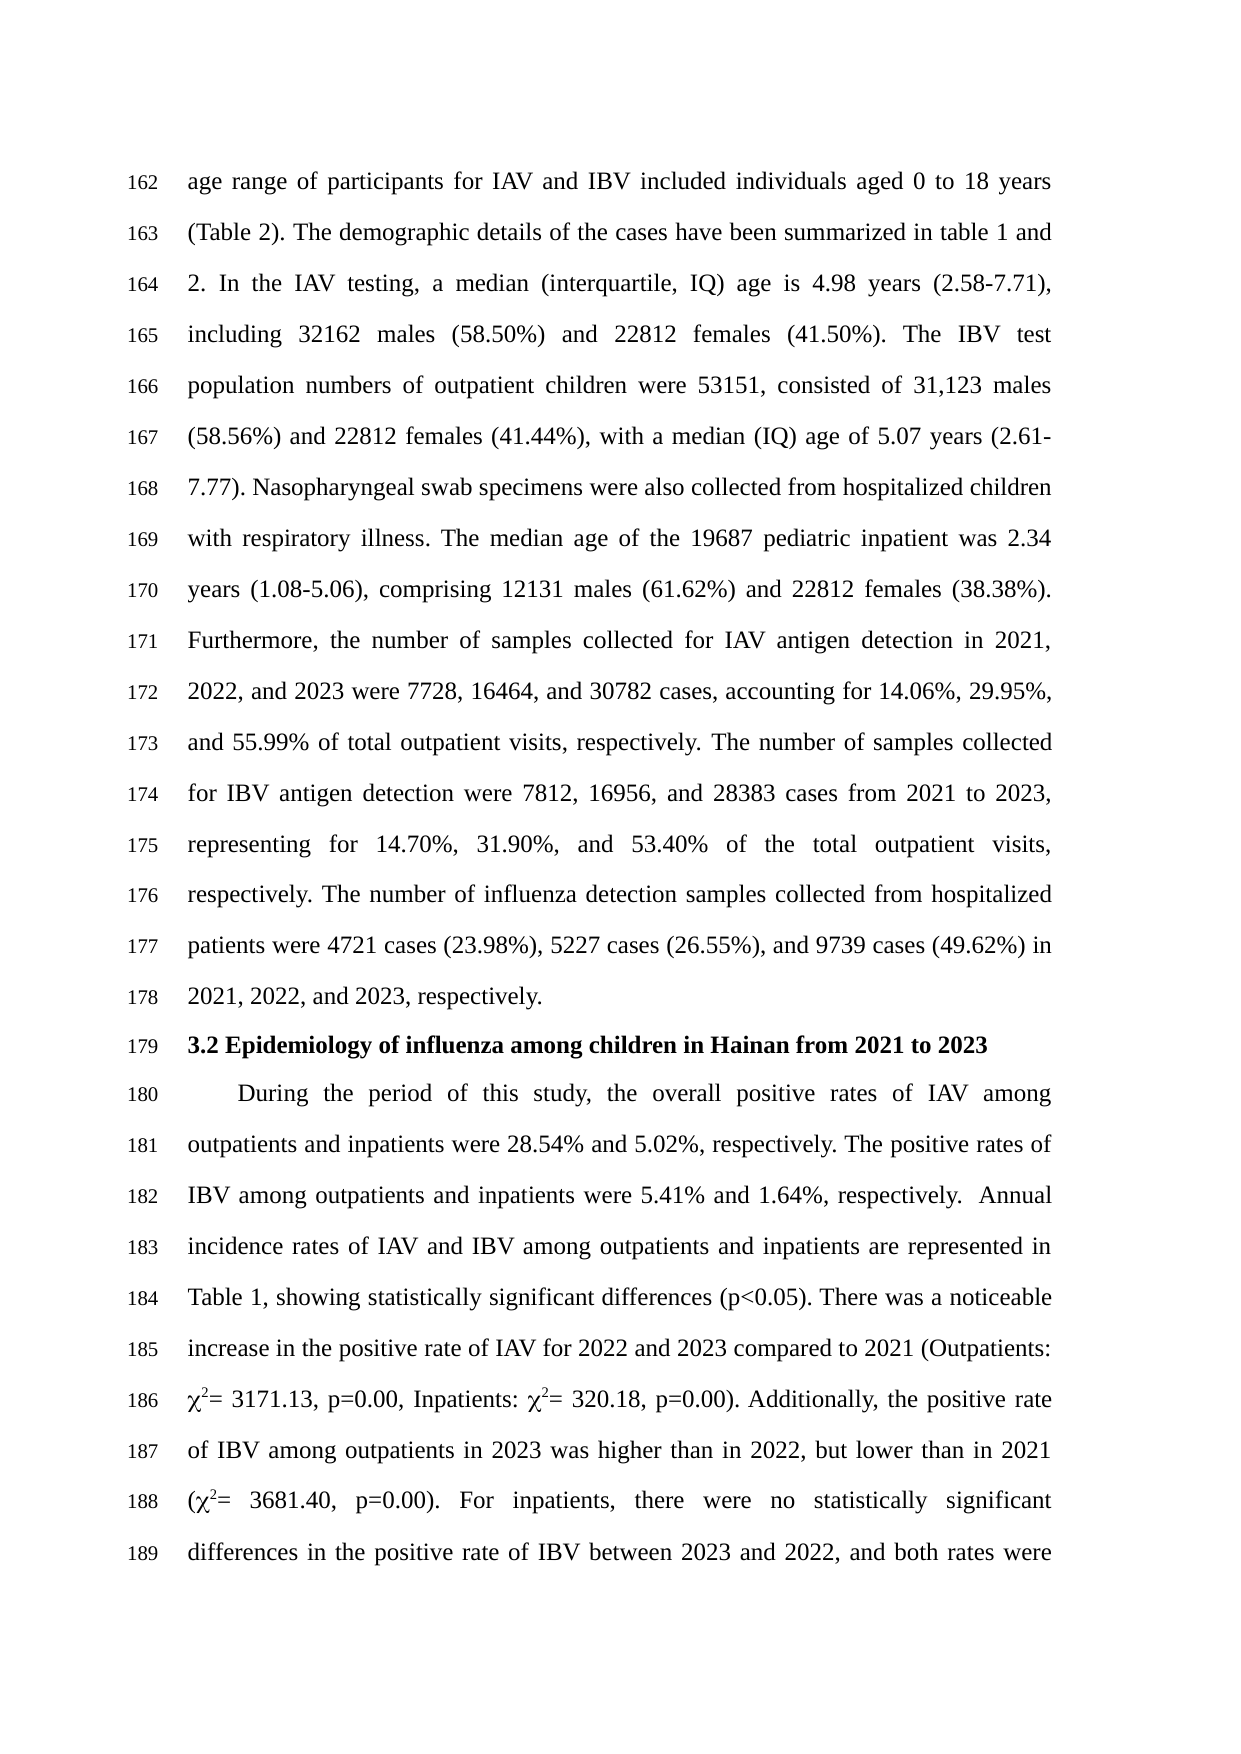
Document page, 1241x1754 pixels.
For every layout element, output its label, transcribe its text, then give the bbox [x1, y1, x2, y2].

text 3.2 Epidemiology of influenza among children in Hainan from 2021 to 2023 [187, 1027, 1053, 1061]
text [187, 164, 1053, 1013]
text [187, 1076, 1053, 1568]
